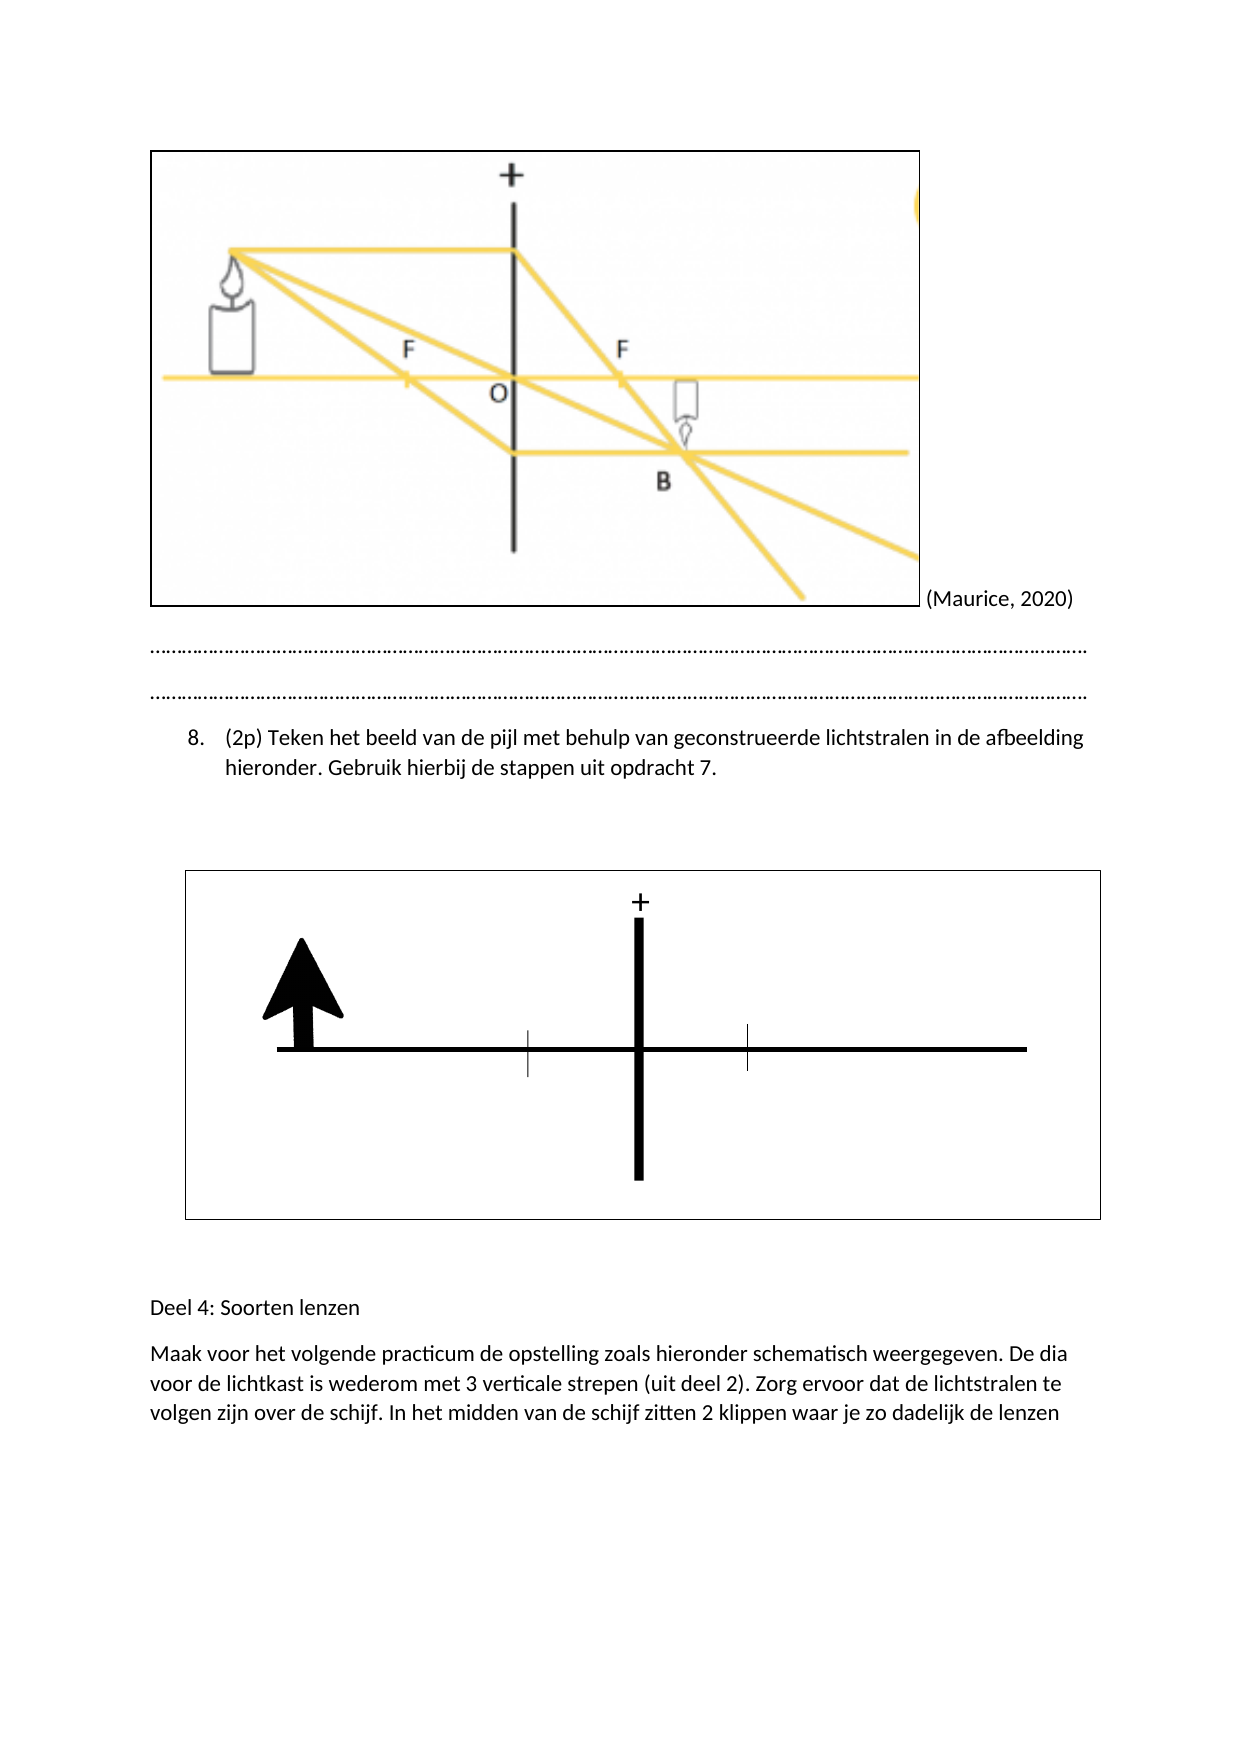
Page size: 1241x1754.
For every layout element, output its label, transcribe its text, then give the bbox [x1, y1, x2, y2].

picture [197, 893, 408, 1104]
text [150, 1339, 1090, 1427]
text Deel 4: Soorten lenzen [150, 1293, 1090, 1321]
picture [152, 152, 919, 605]
text ……………………………………………………………………………………………………………………………………………………………. [150, 631, 1090, 659]
text ……………………………………………………………………………………………………………………………………………………………. [150, 677, 1090, 705]
list (2p) Teken het beeld van de pijl met behulp van geconstrueerde lichtstralen in de afbeelding hieronder. Gebruik hierbij de stappen uit opdracht 7. [187, 723, 1090, 781]
